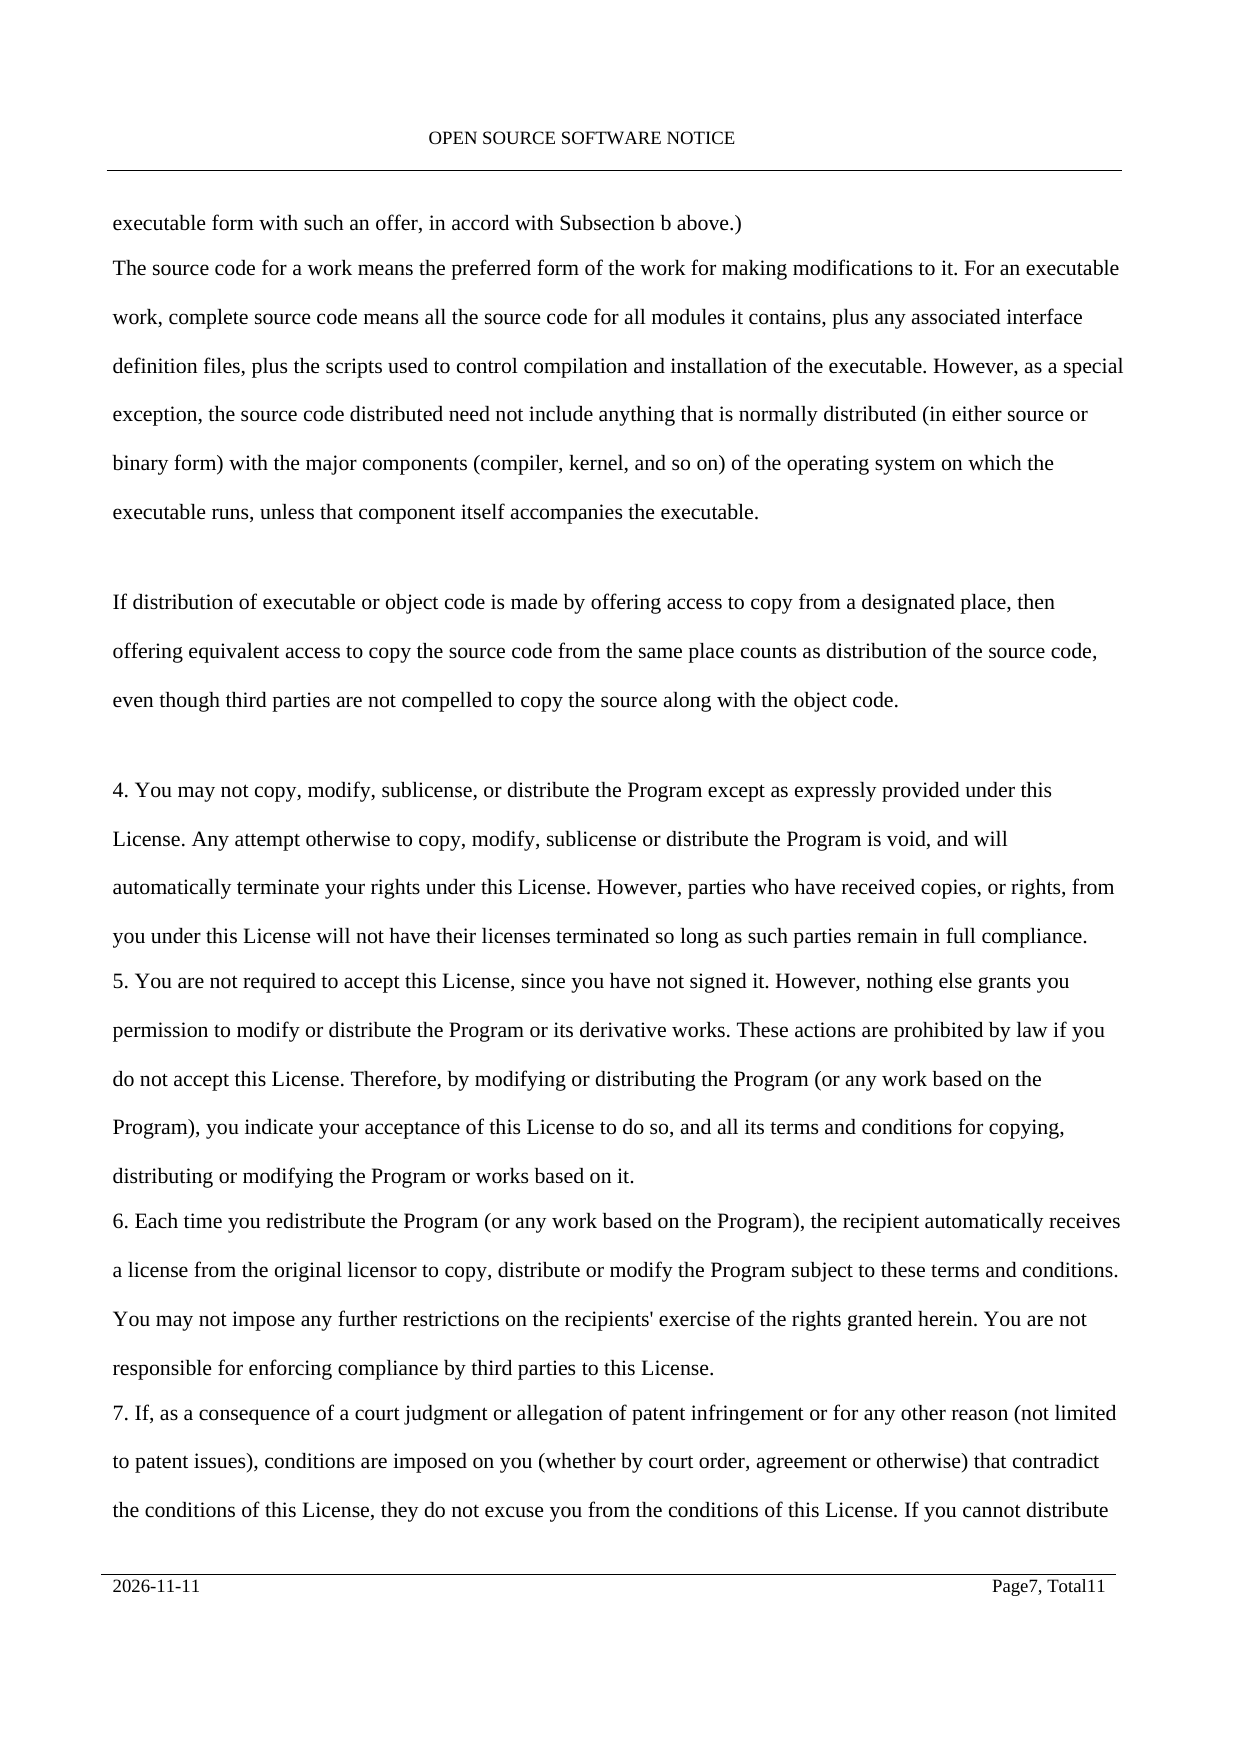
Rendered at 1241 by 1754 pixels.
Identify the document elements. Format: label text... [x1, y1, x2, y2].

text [112, 206, 1128, 239]
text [112, 1396, 1128, 1526]
text 4. You may not copy, modify, sublicense, or distribute the Program except as expressly provided under this License. Any attempt otherwise to copy, modify, sublicense or distribute the Program is void, and will automatically terminate your rights under this License. However, parties who have received copies, or rights, from you under this License will not have their licenses terminated so long as such parties remain in full compliance. [112, 773, 1128, 952]
text If distribution of executable or object code is made by offering access to copy from a designated place, then offering equivalent access to copy the source code from the same place counts as distribution of the source code, even though third parties are not compelled to copy the source along with the object code. [112, 585, 1128, 715]
text 6. Each time you redistribute the Program (or any work based on the Program), the recipient automatically receives a license from the original licensor to copy, distribute or modify the Program subject to these terms and conditions. You may not impose any further restrictions on the recipients' exercise of the rights granted herein. You are not responsible for enforcing compliance by third parties to this License. [112, 1204, 1128, 1383]
text The source code for a work means the preferred form of the work for making modifications to it. For an executable work, complete source code means all the source code for all modules it contains, plus any associated interface definition files, plus the scripts used to control compilation and installation of the executable. However, as a special exception, the source code distributed need not include anything that is normally distributed (in either source or binary form) with the major components (compiler, kernel, and so on) of the operating system on which the executable runs, unless that component itself accompanies the executable. [112, 251, 1128, 528]
text 5. You are not required to accept this License, since you have not signed it. However, nothing else grants you permission to modify or distribute the Program or its derivative works. These actions are prohibited by law if you do not accept this License. Therefore, by modifying or distributing the Program (or any work based on the Program), you indicate your acceptance of this License to do so, and all its terms and conditions for copying, distributing or modifying the Program or works based on it. [112, 964, 1128, 1192]
